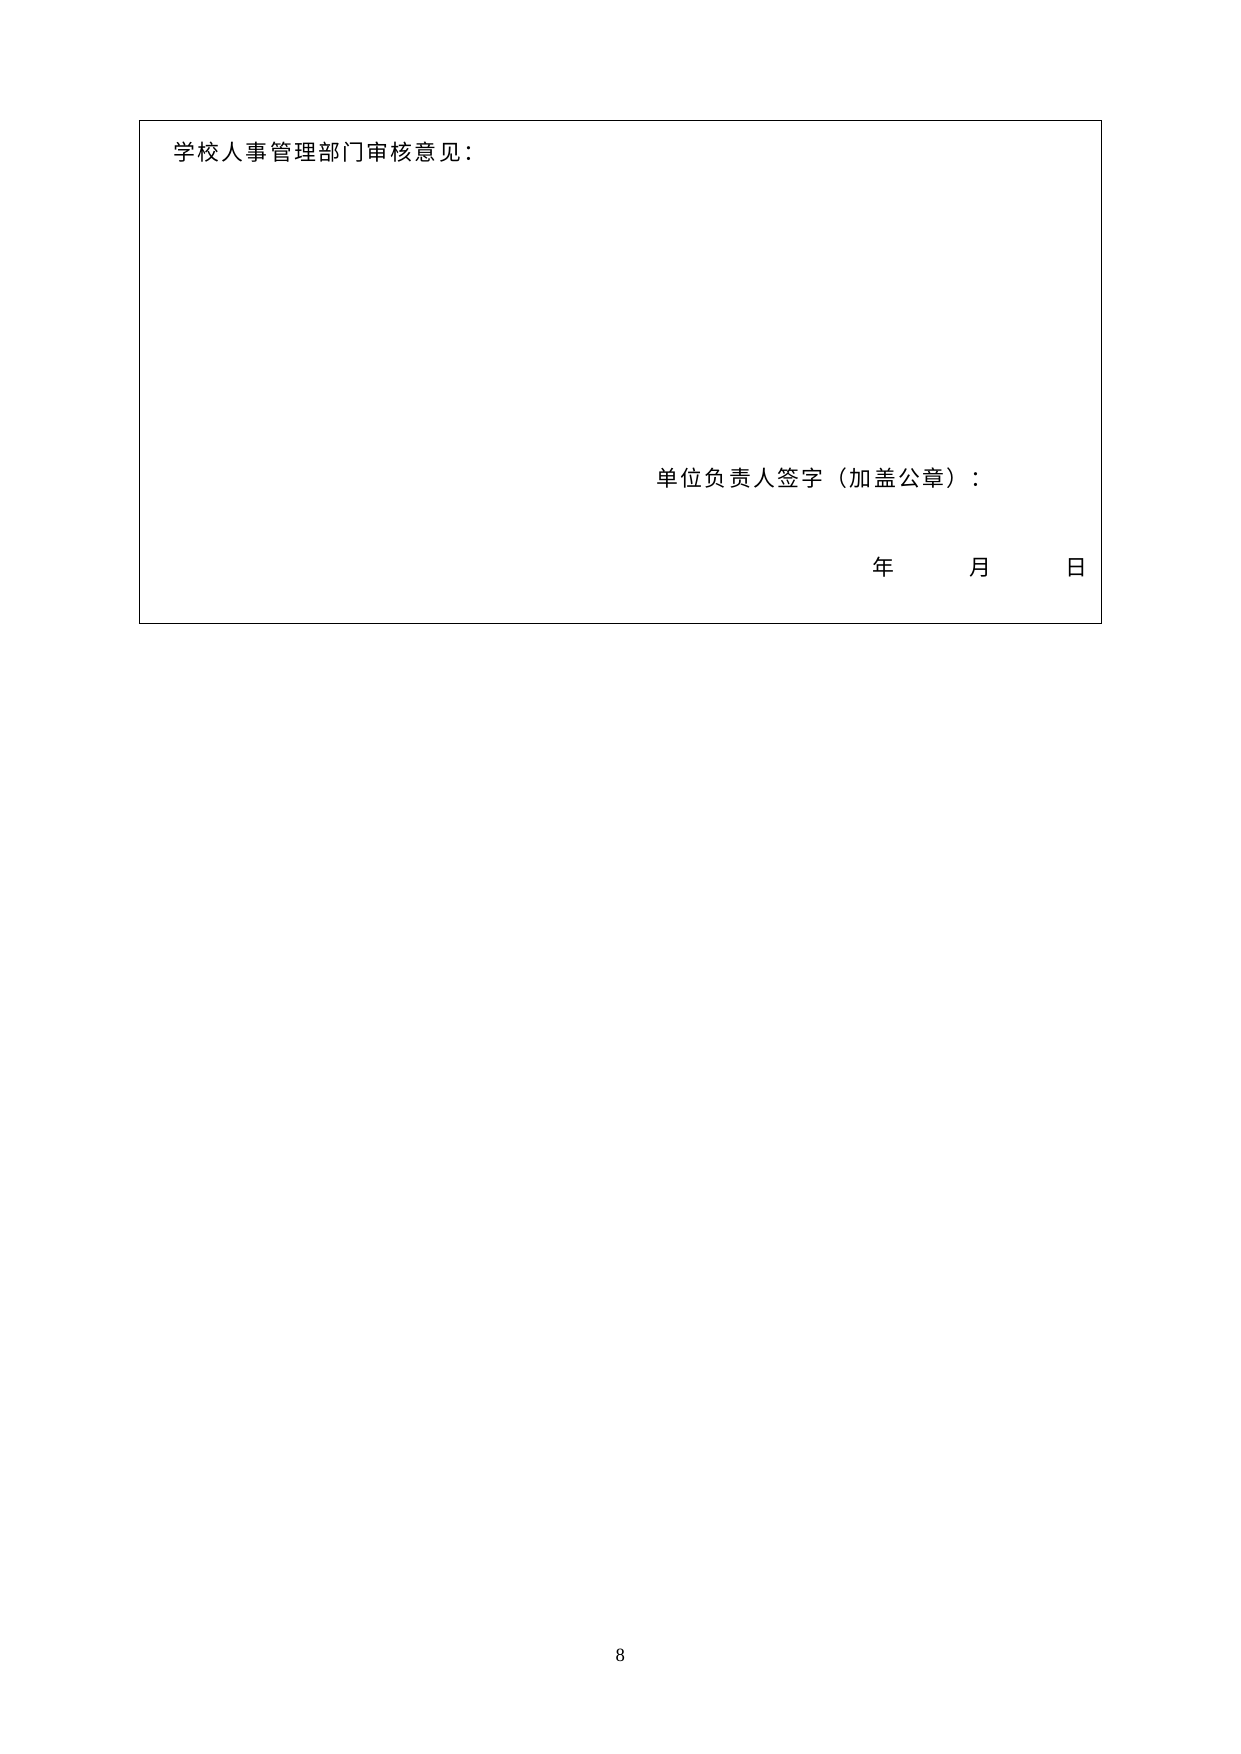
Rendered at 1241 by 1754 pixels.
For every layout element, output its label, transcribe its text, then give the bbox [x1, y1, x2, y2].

table_cell 学校人事管理部门审核意见： 单位负责人签字（加盖公章）： 年 月 日 [140, 121, 1101, 623]
